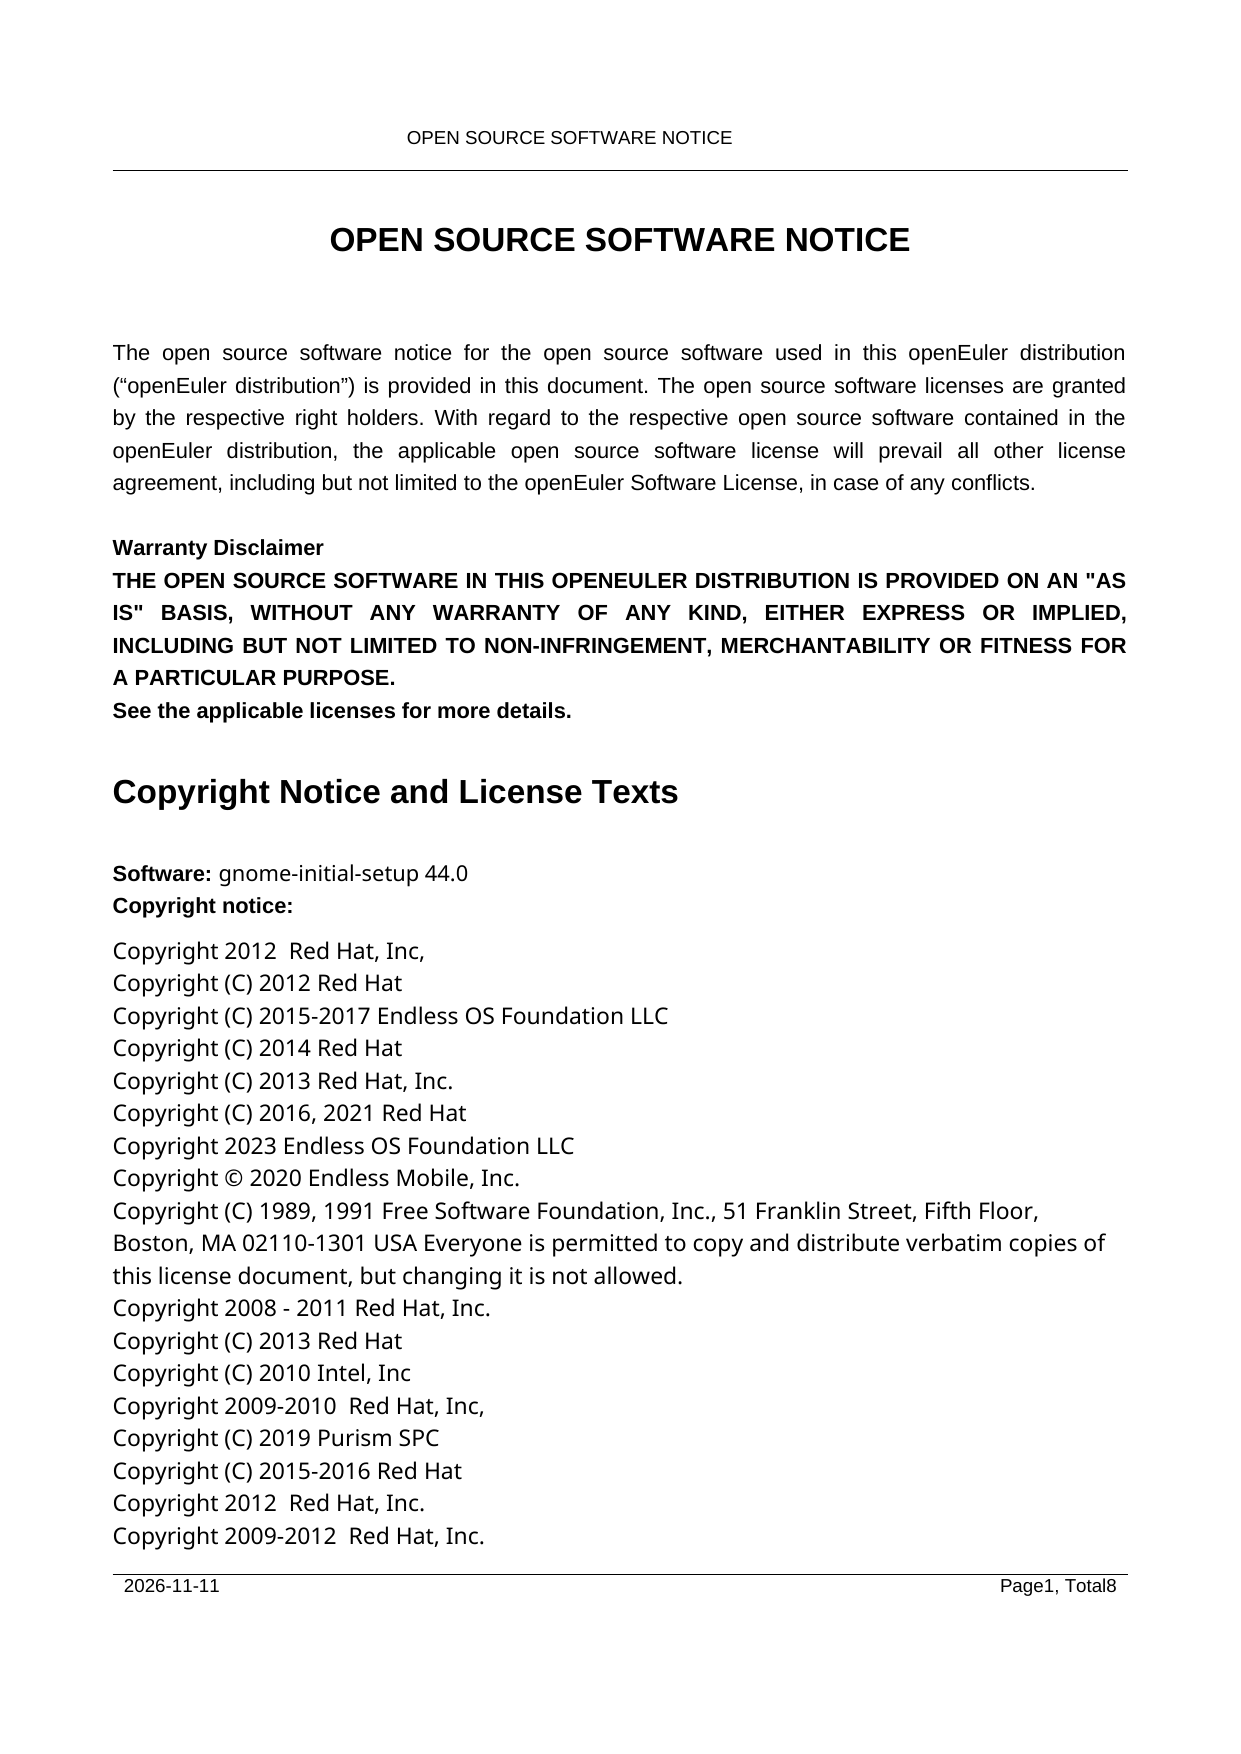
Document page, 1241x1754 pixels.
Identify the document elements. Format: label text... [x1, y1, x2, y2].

text THE OPEN SOURCE SOFTWARE IN THIS OPENEULER DISTRIBUTION IS PROVIDED ON AN "AS IS" BASIS, WITHOUT ANY WARRANTY OF ANY KIND, EITHER EXPRESS OR IMPLIED, INCLUDING BUT NOT LIMITED TO NON-INFRINGEMENT, MERCHANTABILITY OR FITNESS FOR A PARTICULAR PURPOSE. See the applicable licenses for more details. [112, 564, 1128, 726]
text OPEN SOURCE SOFTWARE NOTICE [112, 206, 1128, 271]
text Copyright Notice and License Texts [112, 759, 1128, 824]
title Software: gnome-initial-setup 44.0 [112, 856, 1128, 889]
text Warranty Disclaimer [112, 531, 1128, 564]
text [112, 934, 1128, 1551]
text The open source software notice for the open source software used in this openEuler distribution (“openEuler distribution”) is provided in this document. The open source software licenses are granted by the respective right holders. With regard to the respective open source software contained in the openEuler distribution, the applicable open source software license will prevail all other license agreement, including but not limited to the openEuler Software License, in case of any conflicts. [112, 336, 1128, 499]
text Copyright notice: [112, 889, 1128, 921]
